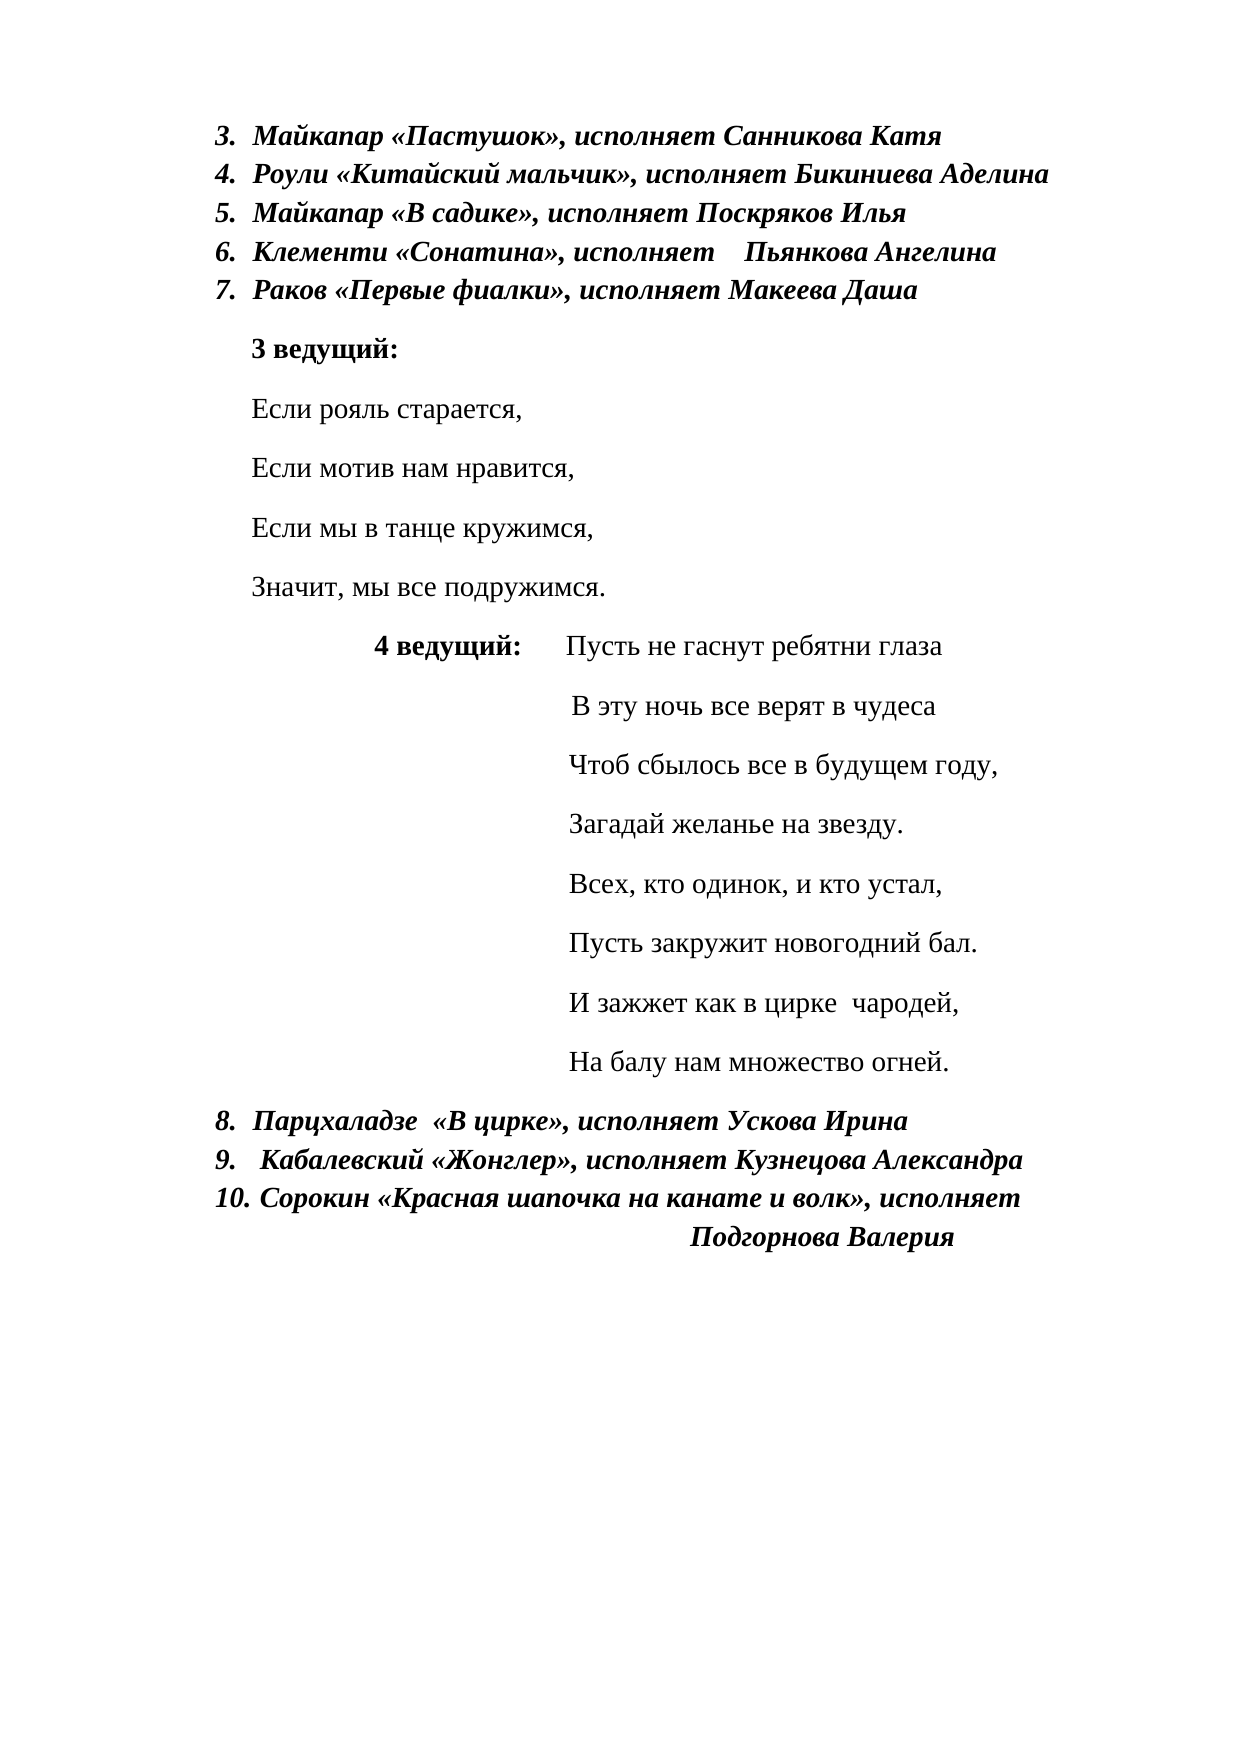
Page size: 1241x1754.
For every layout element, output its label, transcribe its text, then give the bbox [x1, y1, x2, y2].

list Клементи «Сонатина», исполняет Пьянкова Ангелина [215, 234, 1152, 267]
text И зажжет как в цирке чародей, [177, 985, 1152, 1018]
list Кабалевский «Жонглер», исполняет Кузнецова Александра [215, 1142, 1152, 1176]
list Раков «Первые фиалки», исполняет Макеева Даша [215, 272, 1152, 306]
text Пусть закружит новогодний бал. [177, 925, 1152, 959]
text Если рояль старается, [177, 391, 1152, 424]
text Значит, мы все подружимся. [177, 569, 1152, 603]
text Чтоб сбылось все в будущем году, [177, 747, 1152, 781]
text Всех, кто одинок, и кто устал, [177, 866, 1152, 899]
list Подгорнова Валерия [252, 1219, 1152, 1253]
text Если мы в танце кружимся, [177, 510, 1152, 543]
list Майкапар «В садике», исполняет Поскряков Илья [215, 195, 1152, 229]
text На балу нам множество огней. [177, 1044, 1152, 1078]
list Парцхаладзе «В цирке», исполняет Ускова Ирина [215, 1103, 1152, 1137]
text В эту ночь все верят в чудеса [177, 688, 1152, 721]
list Майкапар «Пастушок», исполняет Санникова Катя [215, 118, 1152, 152]
text Если мотив нам нравится, [177, 450, 1152, 484]
text Загадай желанье на звезду. [177, 807, 1152, 840]
text 3 ведущий: [177, 332, 1152, 365]
list Роули «Китайский мальчик», исполняет Бикиниева Аделина [215, 157, 1152, 190]
text 4 ведущий: Пусть не гаснут ребятни глаза [177, 628, 1152, 662]
list Сорокин «Красная шапочка на канате и волк», исполняет [215, 1181, 1152, 1214]
